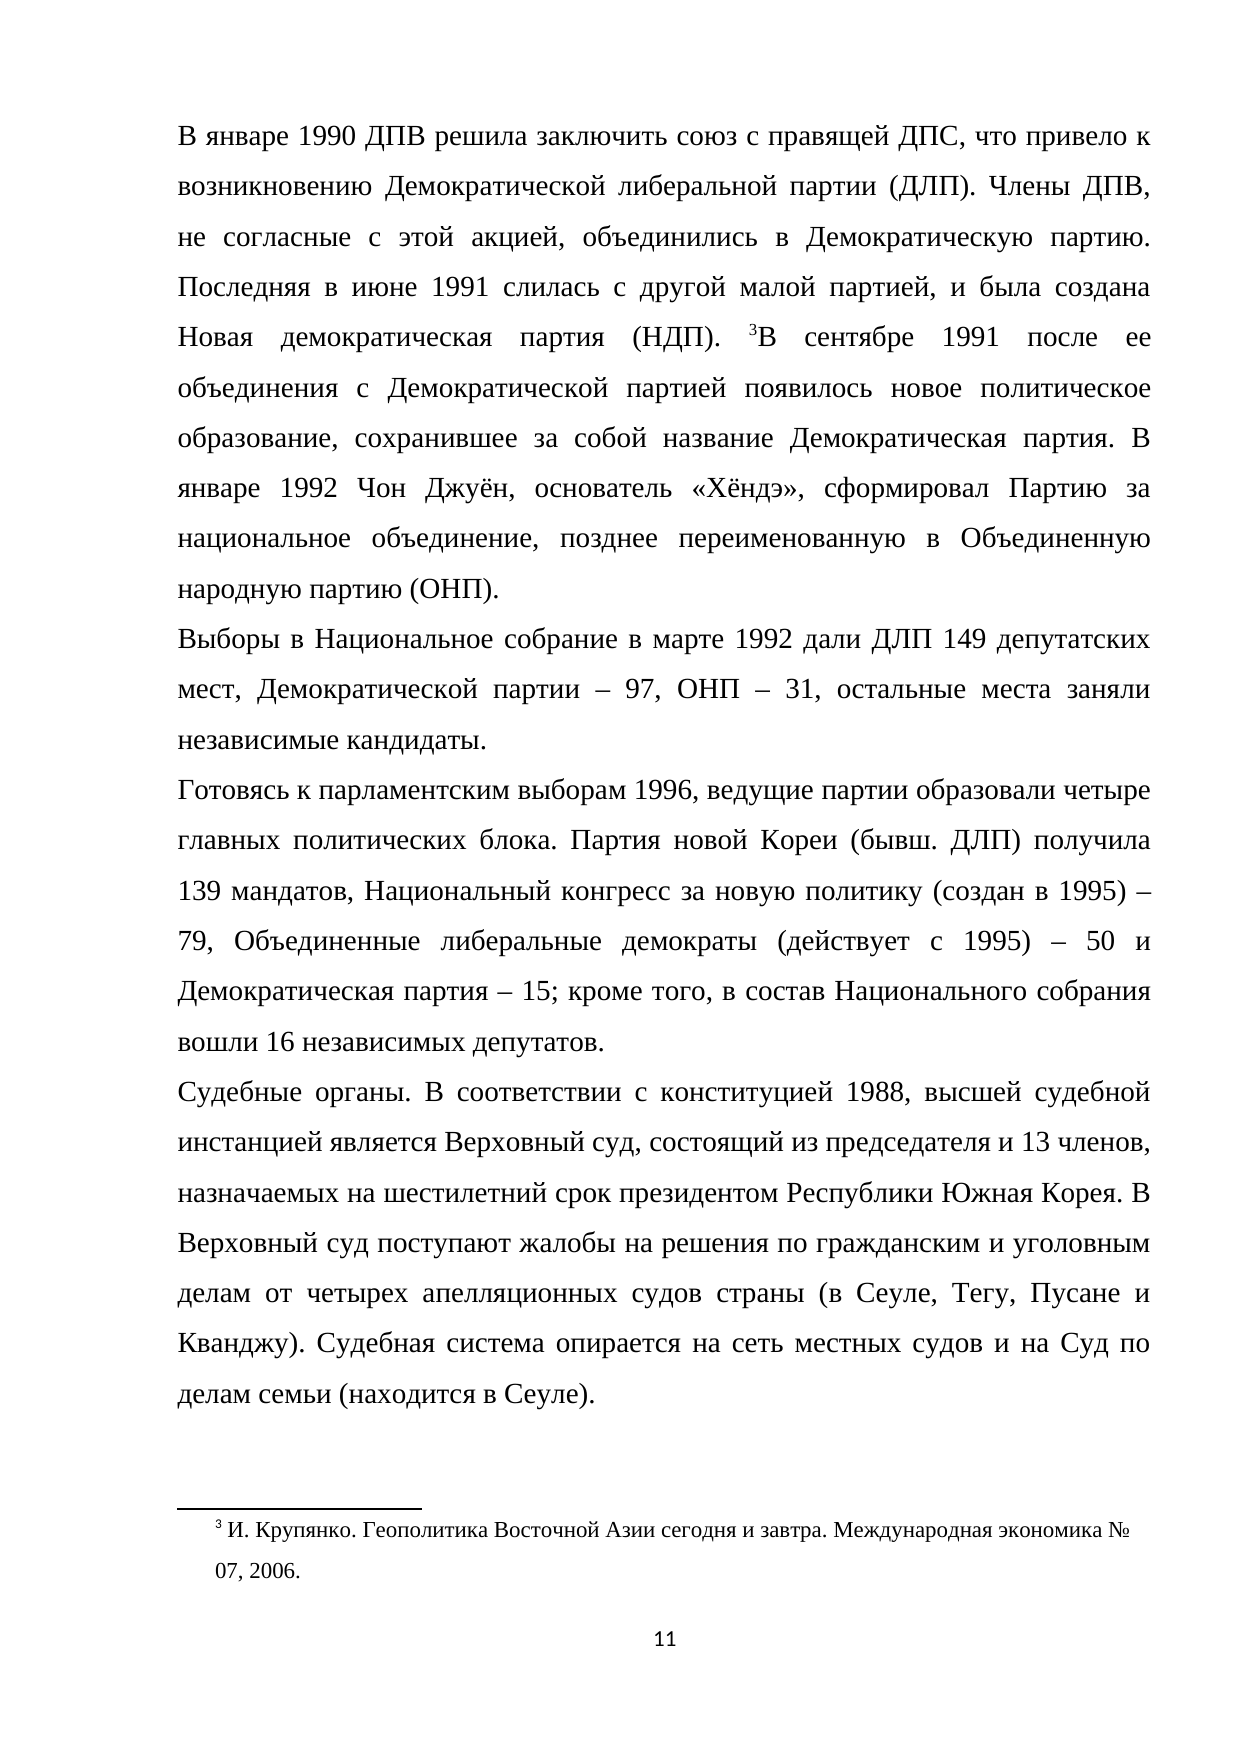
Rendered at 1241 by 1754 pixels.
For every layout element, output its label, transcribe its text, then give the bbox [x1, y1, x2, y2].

text Судебные органы. В соответствии с конституцией 1988, высшей судебной инстанцией является Верховный суд, состоящий из председателя и 13 членов, назначаемых на шестилетний срок президентом Республики Южная Корея. В Верховный суд поступают жалобы на решения по гражданским и уголовным делам от четырех апелляционных судов страны (в Сеуле, Тегу, Пусане и Кванджу). Судебная система опирается на сеть местных судов и на Суд по делам семьи (находится в Сеуле). [177, 1074, 1152, 1409]
text В январе 1990 ДПВ решила заключить союз с правящей ДПС, что привело к возникновению Демократической либеральной партии (ДЛП). Члены ДПВ, не согласные с этой акцией, объединились в Демократическую партию. Последняя в июне 1991 слилась с другой малой партией, и была создана Новая демократическая партия (НДП). В сентябре 1991 после ее объединения с Демократической партией появилось новое политическое образование, сохранившее за собой название Демократическая партия. В январе 1992 Чон Джуён, основатель «Хёндэ», сформировал Партию за национальное объединение, позднее переименованную в Объединенную народную партию (ОНП). [177, 118, 1152, 604]
text Выборы в Национальное собрание в марте 1992 дали ДЛП 149 депутатских мест, Демократической партии – 97, ОНП – 31, остальные места заняли независимые кандидаты. [177, 621, 1152, 755]
text Готовясь к парламентским выборам 1996, ведущие партии образовали четыре главных политических блока. Партия новой Кореи (бывш. ДЛП) получила 139 мандатов, Национальный конгресс за новую политику (создан в 1995) – 79, Объединенные либеральные демократы (действует с 1995) – 50 и Демократическая партия – 15; кроме того, в состав Национального собрания вошли 16 независимых депутатов. [177, 772, 1152, 1057]
